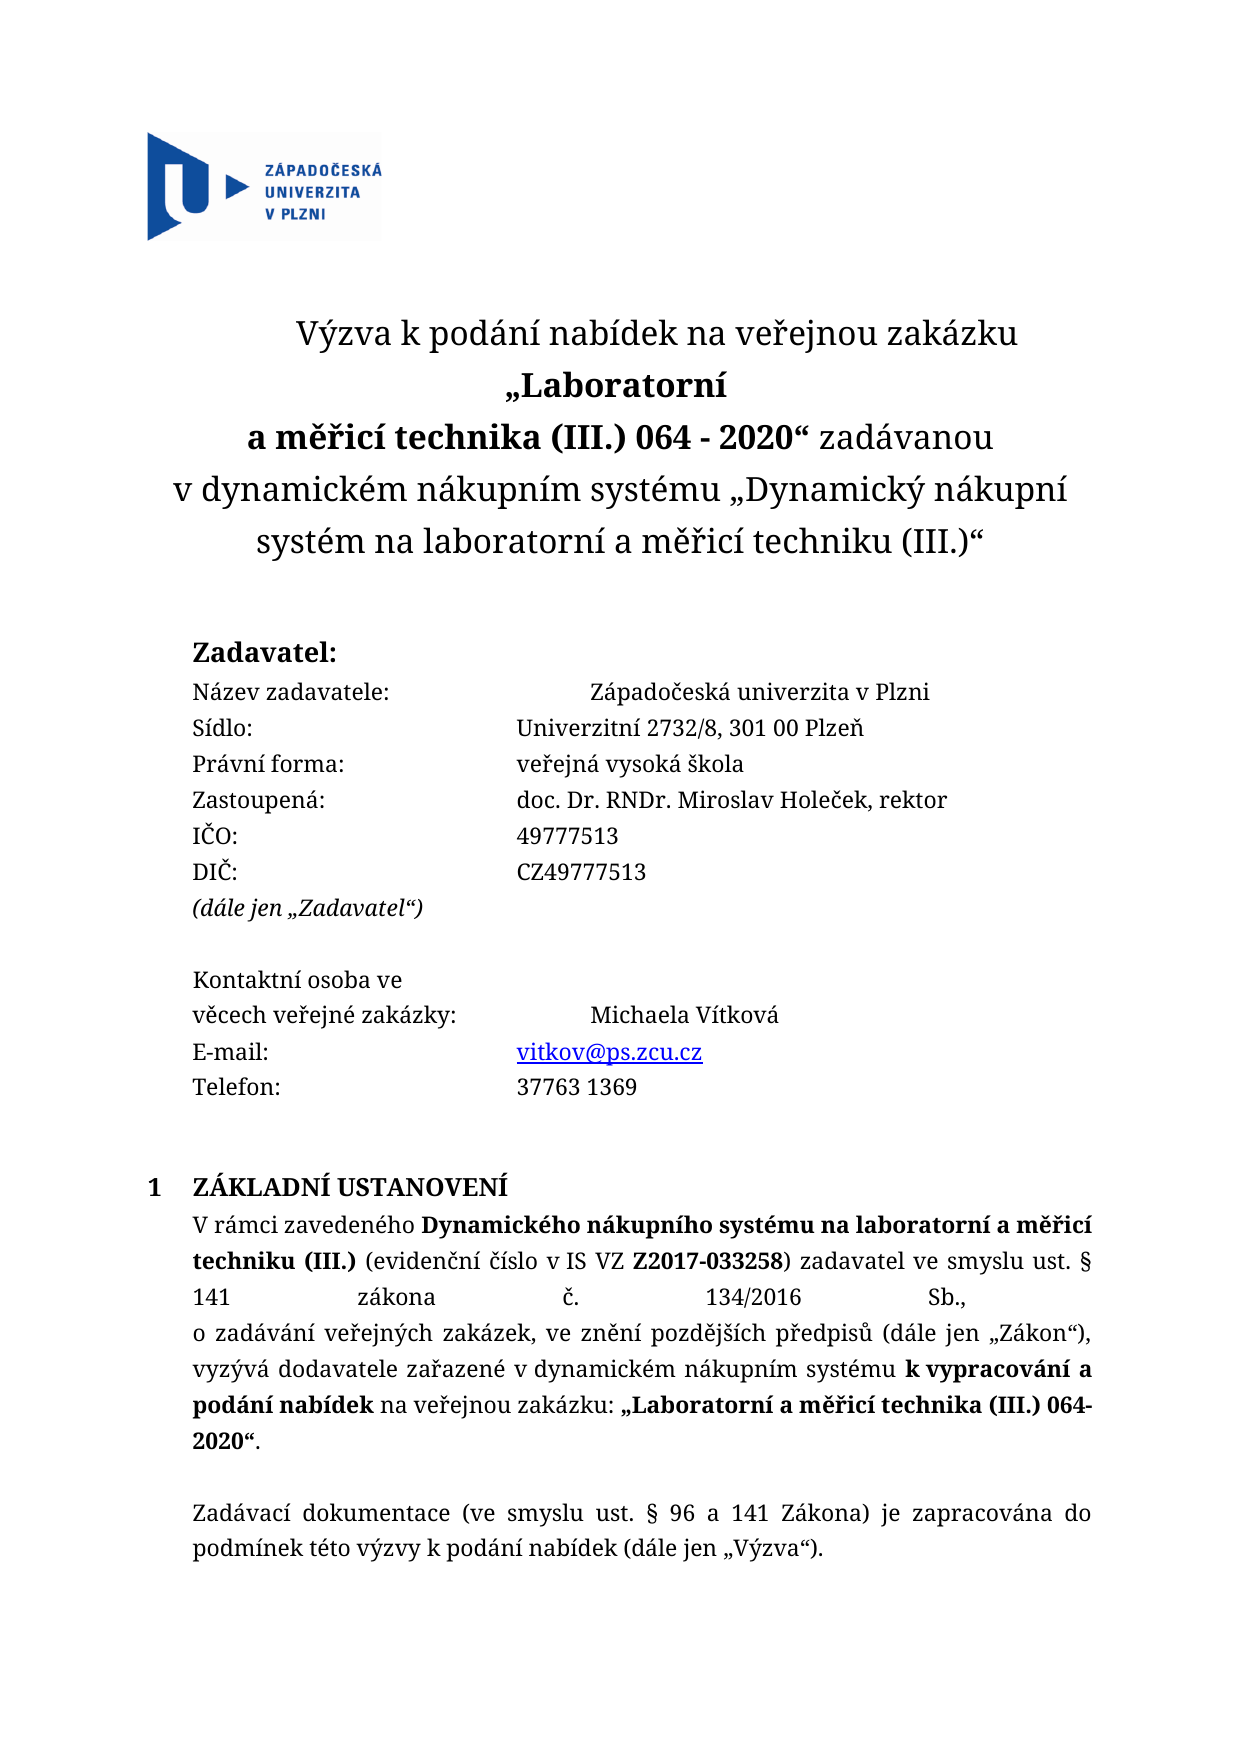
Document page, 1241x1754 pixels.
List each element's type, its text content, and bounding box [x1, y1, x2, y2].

text Zadavatel: [192, 634, 1093, 671]
picture [147, 132, 382, 241]
text (dále jen „Zadavatel“) [148, 892, 1093, 923]
subtitle ZÁKLADNÍ USTANOVENÍ [148, 1170, 1093, 1204]
text Název zadavatele: Západočeská univerzita v Plzni [148, 676, 1093, 707]
text Kontaktní osoba ve věcech veřejné zakázky: Michaela Vítková [192, 963, 1093, 1031]
text Sídlo: Univerzitní 2732/8, 301 00 Plzeň [148, 712, 1093, 743]
text IČO: 49777513 [148, 820, 1093, 851]
text Telefon: 37763 1369 [148, 1071, 1093, 1103]
text Výzva k podání nabídek na veřejnou zakázku „Laboratorní a měřicí technika (III.) 064 - 2020“ zadávanou v dynamickém nákupním systému „Dynamický nákupní systém na laboratorní a měřicí techniku (III.)“ [148, 309, 1093, 564]
text Zastoupená: doc. Dr. RNDr. Miroslav Holeček, rektor [192, 784, 1093, 815]
text DIČ: CZ49777513 [148, 856, 1093, 887]
text E-mail: vitkov@ps.zcu.cz [148, 1035, 1093, 1067]
text Právní forma: veřejná vysoká škola [148, 748, 1093, 779]
text Zadávací dokumentace (ve smyslu ust. § 96 a 141 Zákona) je zapracována do podmínek této výzvy k podání nabídek (dále jen „Výzva“). [192, 1496, 1093, 1564]
text V rámci zavedeného Dynamického nákupního systému na laboratorní a měřicí techniku (III.) (evidenční číslo v IS VZ Z2017-033258) zadavatel ve smyslu ust. § 141 zákona č. 134/2016 Sb., o zadávání veřejných zakázek, ve znění pozdějších předpisů (dále jen „Zákon“), vyzývá dodavatele zařazené v dynamickém nákupním systému k vypracování a podání nabídek na veřejnou zakázku: „Laboratorní a měřicí technika (III.) 064- 2020“. [192, 1209, 1093, 1456]
